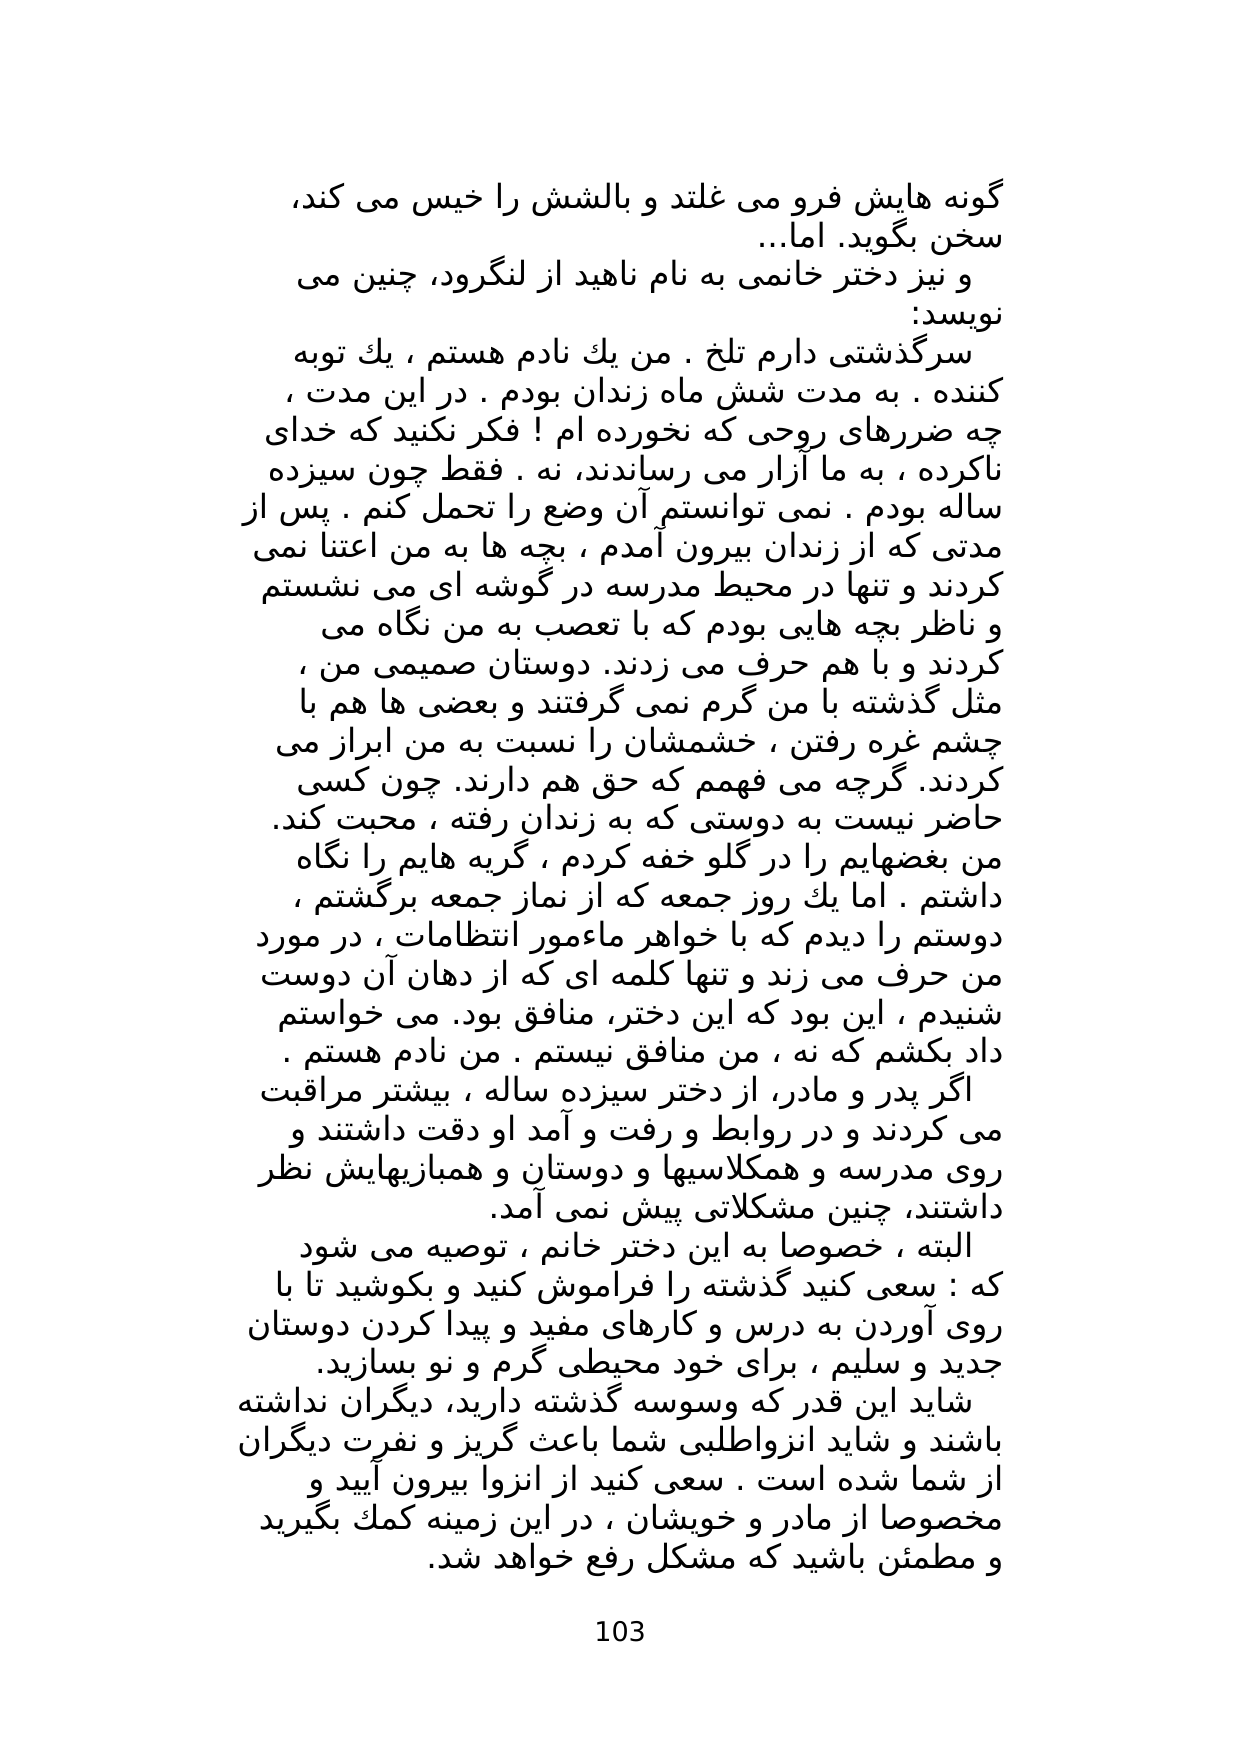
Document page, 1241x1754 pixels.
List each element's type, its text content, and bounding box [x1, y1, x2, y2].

text شايد اين قدر كه وسوسه گذشته داريد، ديگران نداشته باشند و شايد انزواطلبى شما باعث گريز و نفرت ديگران از شما شده است . سعى كنيد از انزوا بيرون آييد و مخصوصا از مادر و خويشان ، در اين زمينه كمك بگيريد و مطمئن باشيد كه مشكل رفع خواهد شد. [236, 1382, 1004, 1576]
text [236, 177, 1004, 255]
text اگر پدر و مادر، از دختر سيزده ساله ، بيشتر مراقبت مى كردند و در روابط و رفت و آمد او دقت داشتند و روى مدرسه و همكلاسيها و دوستان و همبازيهايش نظر داشتند، چنين مشكلاتى پيش نمى آمد. [236, 1071, 1004, 1226]
text سرگذشتى دارم تلخ . من يك نادم هستم ، يك توبه كننده . به مدت شش ماه زندان بودم . در اين مدت ، چه ضررهاى روحى كه نخورده ام ! فكر نكنيد كه خداى ناكرده ، به ما آزار مى رساندند، نه . فقط چون سيزده ساله بودم . نمى توانستم آن وضع را تحمل كنم . پس از مدتى كه از زندان بيرون آمدم ، بچه ها به من اعتنا نمى كردند و تنها در محيط مدرسه در گوشه اى مى نشستم و ناظر بچه هايى بودم كه با تعصب به من نگاه مى كردند و با هم حرف مى زدند. دوستان صميمى من ، مثل گذشته با من گرم نمى گرفتند و بعضى ها هم با چشم غره رفتن ، خشمشان را نسبت به من ابراز مى كردند. گرچه مى فهمم كه حق هم دارند. چون كسى حاضر نيست به دوستى كه به زندان رفته ، محبت كند. من بغضهايم را در گلو خفه كردم ، گريه هايم را نگاه داشتم . اما يك روز جمعه كه از نماز جمعه برگشتم ، دوستم را ديدم كه با خواهر ماءمور انتظامات ، در مورد من حرف مى زند و تنها كلمه اى كه از دهان آن دوست شنيدم ، اين بود كه اين دختر، منافق بود. مى خواستم داد بكشم كه نه ، من منافق نيستم . من نادم هستم . [236, 333, 1004, 1071]
text و نيز دختر خانمى به نام ناهيد از لنگرود، چنين مى نويسد: [236, 255, 1004, 333]
text البته ، خصوصا به اين دختر خانم ، توصيه مى شود كه : سعى كنيد گذشته را فراموش كنيد و بكوشيد تا با روى آوردن به درس و كارهاى مفيد و پيدا كردن دوستان جديد و سليم ، براى خود محيطى گرم و نو بسازيد. [236, 1226, 1004, 1382]
